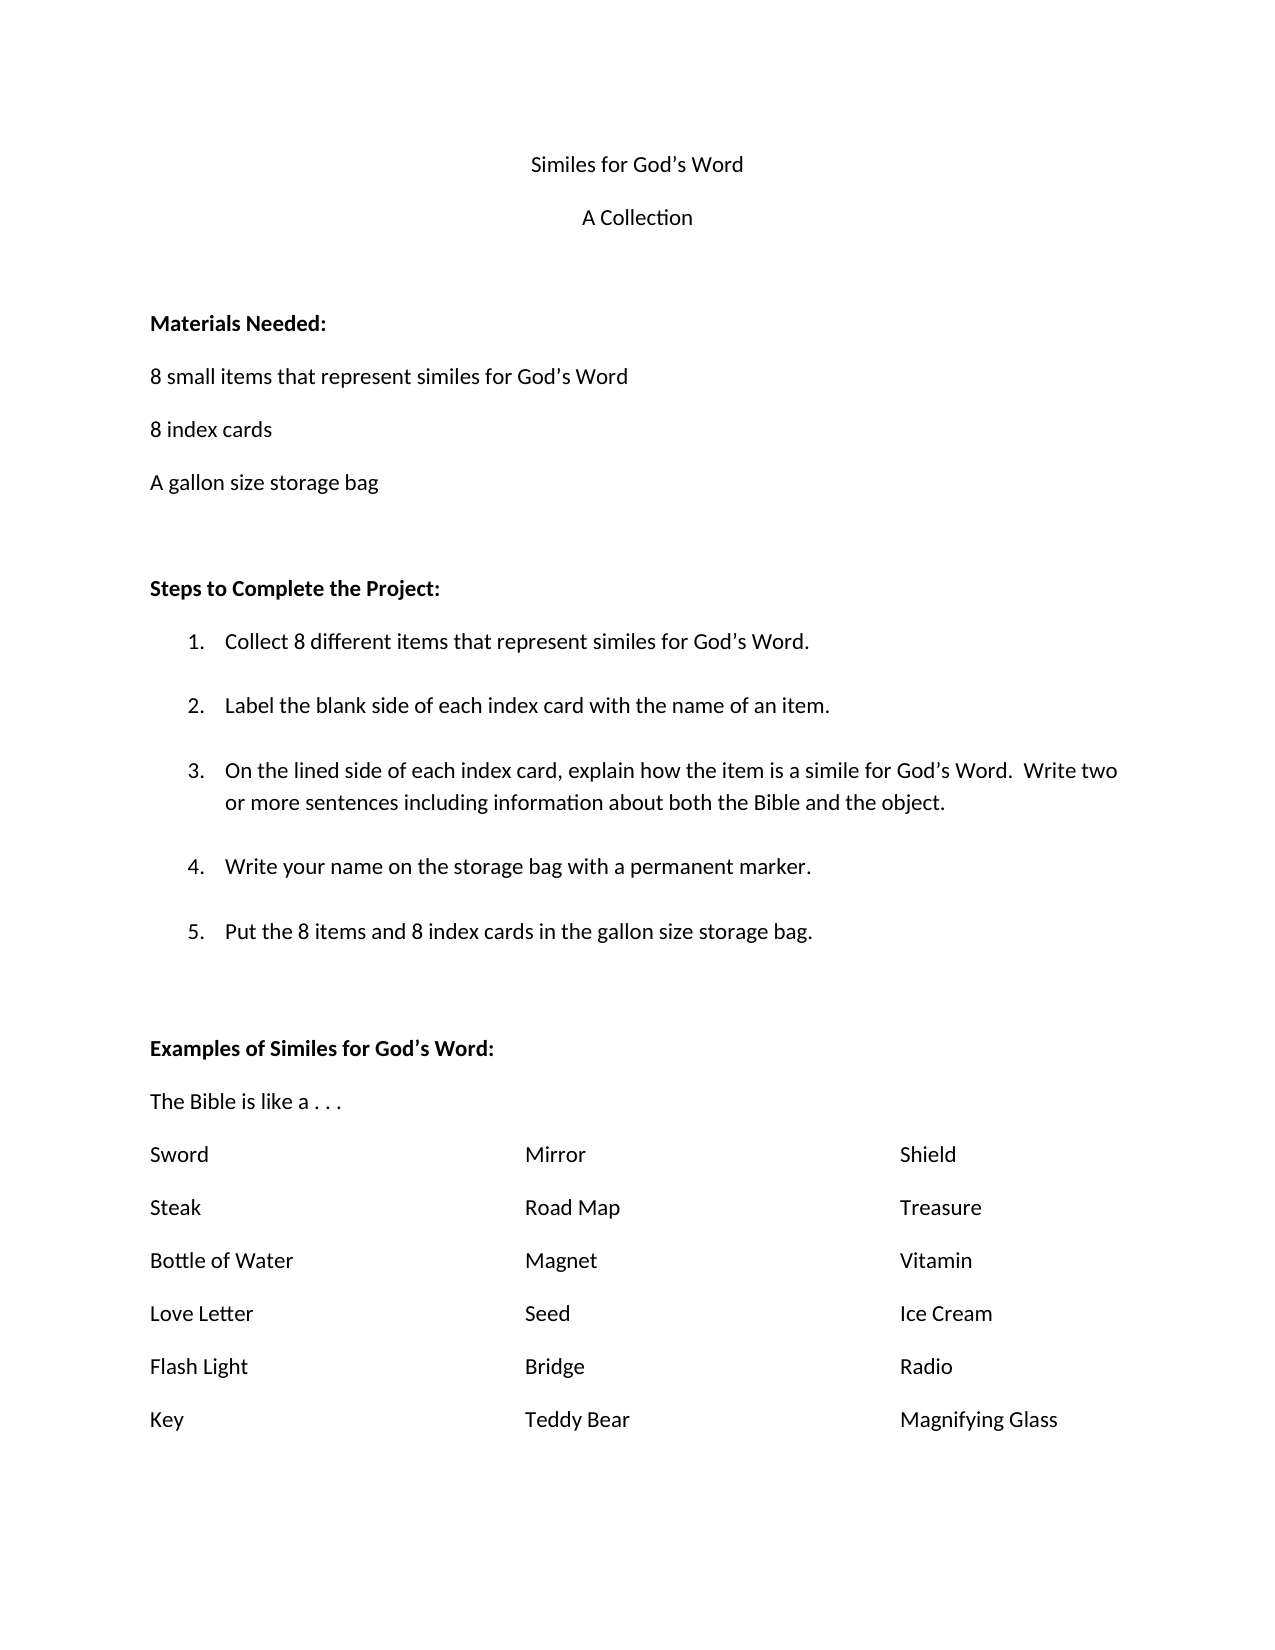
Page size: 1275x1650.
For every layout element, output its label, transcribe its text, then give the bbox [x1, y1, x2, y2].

text Bottle of Water Magnet Vitamin [150, 1246, 1125, 1274]
list On the lined side of each index card, explain how the item is a simile for God’s Word. Write two or more sentences including information about both the Bible and the object. [187, 756, 1125, 816]
text Materials Needed: [150, 309, 1125, 337]
list Collect 8 different items that represent similes for God’s Word. [187, 627, 1125, 655]
text 8 small items that represent similes for God’s Word [150, 362, 1125, 390]
text Love Letter Seed Ice Cream [150, 1299, 1125, 1327]
text Key Teddy Bear Magnifying Glass [150, 1405, 1125, 1433]
text Similes for God’s Word [150, 150, 1125, 178]
text Flash Light Bridge Radio [150, 1352, 1125, 1380]
text Examples of Similes for God’s Word: [150, 1034, 1125, 1062]
text Steps to Complete the Project: [150, 574, 1125, 602]
list Put the 8 items and 8 index cards in the gallon size storage bag. [187, 917, 1125, 945]
list Label the blank side of each index card with the name of an item. [187, 692, 1125, 719]
text 8 index cards [150, 415, 1125, 443]
list Write your name on the storage bag with a permanent marker. [187, 852, 1125, 881]
text Sword Mirror Shield [150, 1140, 1125, 1168]
text The Bible is like a . . . [150, 1087, 1125, 1115]
text Steak Road Map Treasure [150, 1193, 1125, 1221]
text A gallon size storage bag [150, 468, 1125, 496]
text A Collection [150, 203, 1125, 231]
